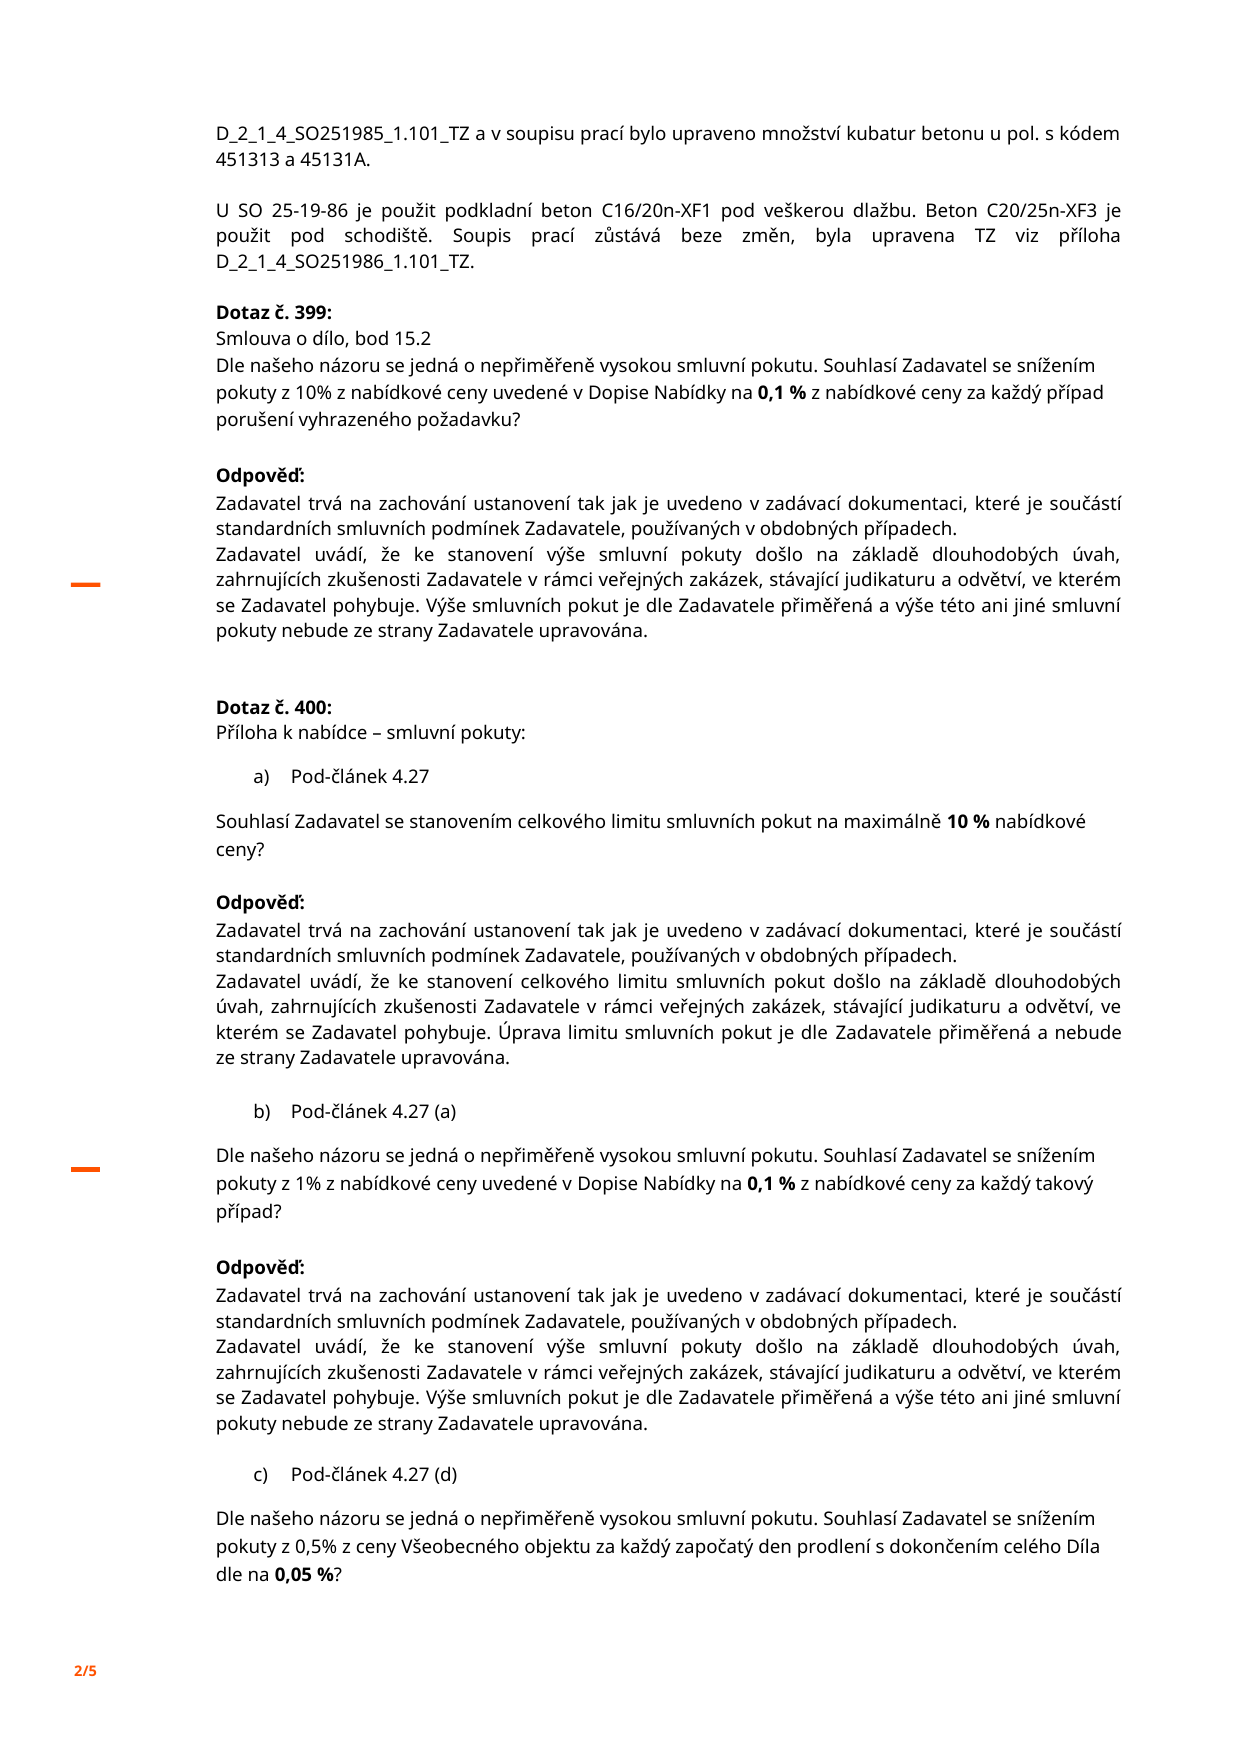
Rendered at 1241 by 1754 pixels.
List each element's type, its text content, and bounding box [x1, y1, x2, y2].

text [216, 121, 1122, 172]
text Smlouva o dílo, bod 15.2 [216, 325, 1122, 350]
text Zadavatel uvádí, že ke stanovení celkového limitu smluvních pokut došlo na základě dlouhodobých úvah, zahrnujících zkušenosti Zadavatele v rámci veřejných zakázek, stávající judikaturu a odvětví, ve kterém se Zadavatel pohybuje. Úprava limitu smluvních pokut je dle Zadavatele přiměřená a nebude ze strany Zadavatele upravována. [216, 968, 1122, 1070]
list Pod-článek 4.27 (a)‎ [253, 1098, 1122, 1124]
list Pod-článek 4.27 [253, 764, 1122, 789]
text Odpověď: [216, 889, 1122, 914]
text Dle našeho názoru se jedná o nepřiměřeně vysokou smluvní pokutu. Souhlasí Zadavatel se snížením pokuty z 0,5% z ceny Všeobecného objektu za každý započatý den prodlení s dokončením celého Díla dle na 0,05 %? [216, 1505, 1122, 1587]
text Odpověď: [216, 462, 1122, 487]
text Příloha k nabídce – smluvní pokuty: [216, 720, 1122, 745]
text Dotaz č. 399: [216, 299, 1122, 325]
text Souhlasí Zadavatel se stanovením celkového limitu smluvních pokut na maximálně 10 % nabídkové ceny? [216, 808, 1122, 862]
text Odpověď: [216, 1254, 1122, 1280]
text Dle našeho názoru se jedná o nepřiměřeně vysokou smluvní pokutu. Souhlasí Zadavatel se snížením pokuty z 10% z nabídkové ceny uvedené v Dopise Nabídky na 0,1 % z nabídkové ceny za každý případ porušení vyhrazeného požadavku? [216, 352, 1122, 432]
text Dotaz č. 400: [216, 694, 1122, 720]
text U SO 25-19-86 je použit podkladní beton C16/20n-XF1 pod veškerou dlažbu. Beton C20/25n-XF3 je použit pod schodiště. Soupis prací zůstává beze změn, byla upravena TZ viz příloha D_2_1_4_SO251986_1.101_TZ. [216, 197, 1122, 274]
text Dle našeho názoru se jedná o nepřiměřeně vysokou smluvní pokutu. Souhlasí Zadavatel se snížením pokuty z 1% z nabídkové ceny uvedené v Dopise Nabídky na 0,1 % z nabídkové ceny za každý takový případ? [216, 1142, 1122, 1224]
list Pod-článek 4.27 (d) [253, 1461, 1122, 1487]
